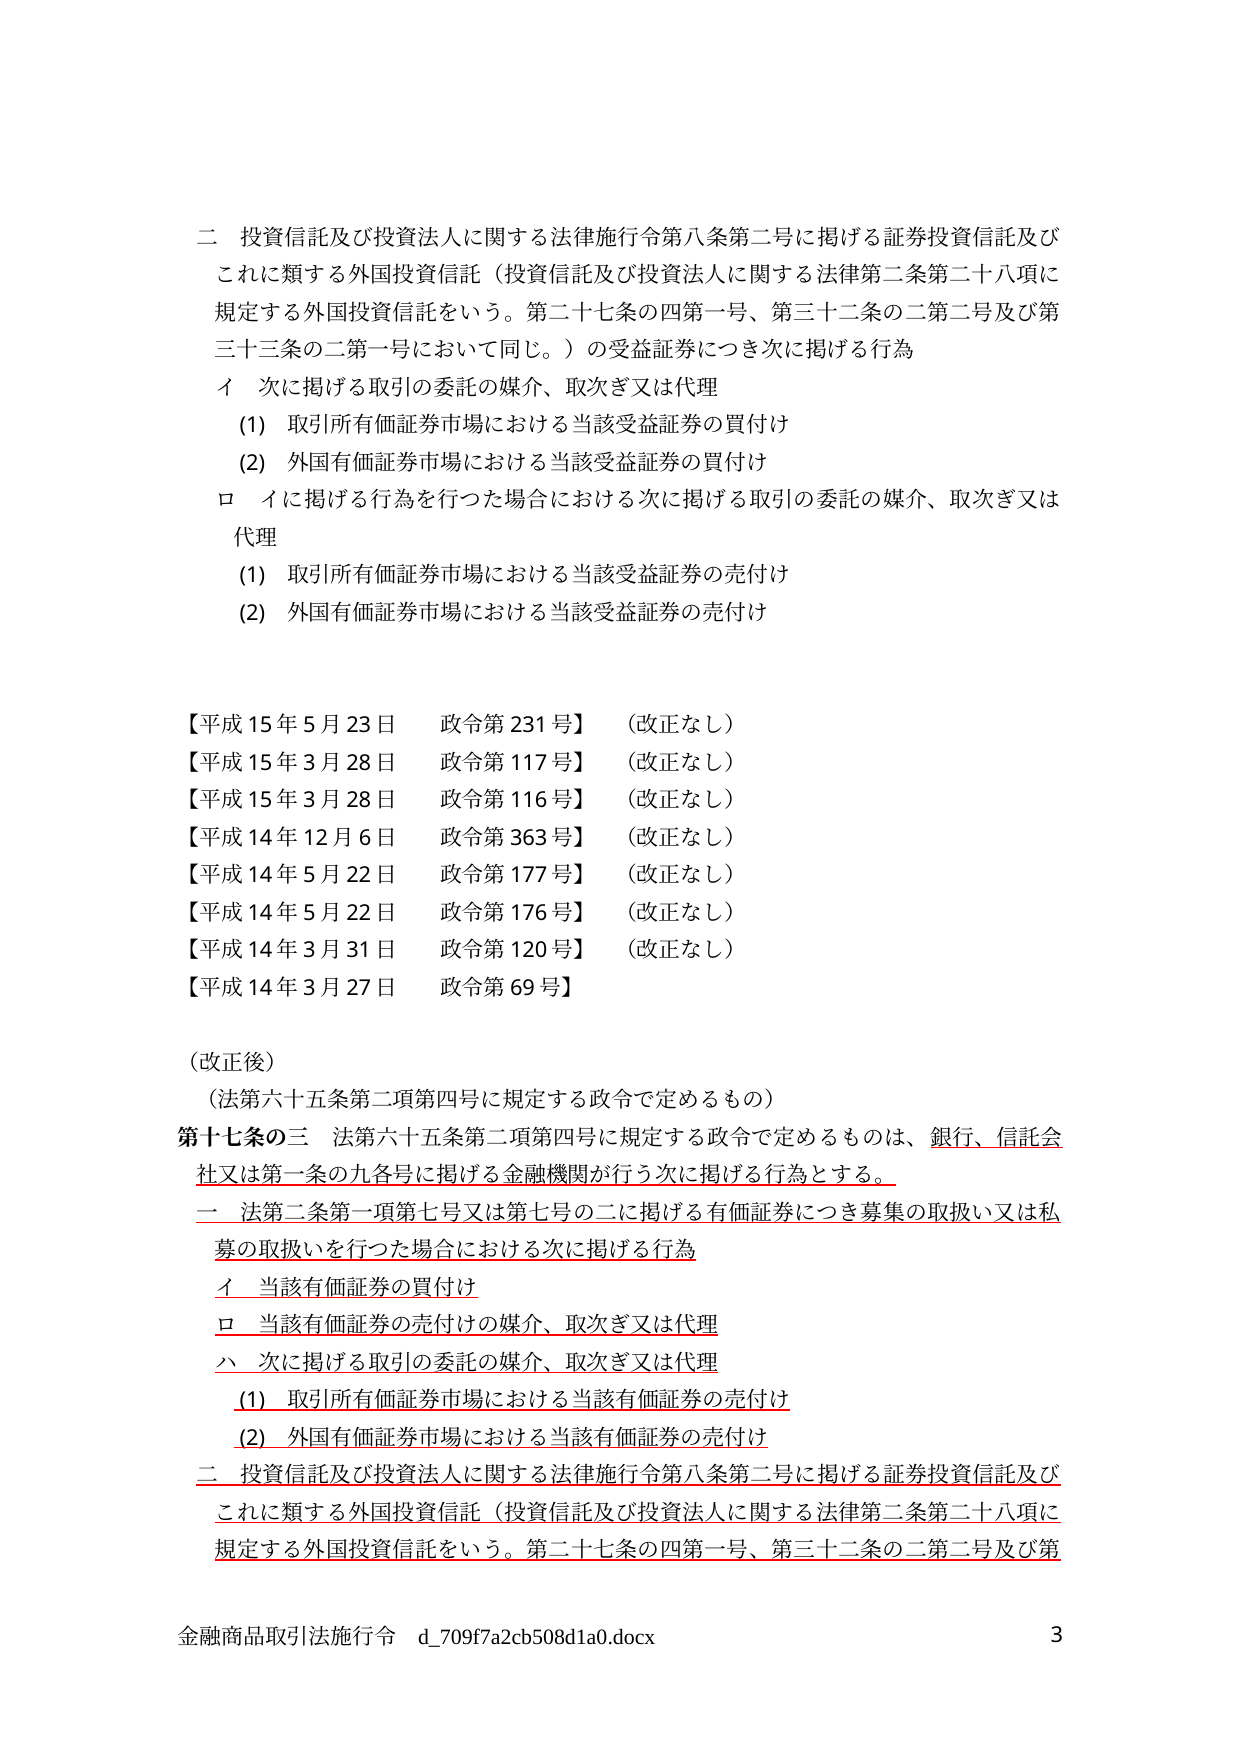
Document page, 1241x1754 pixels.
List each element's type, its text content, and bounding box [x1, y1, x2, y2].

text 【平成14年5月22日 政令第176号】 （改正なし） [177, 892, 1063, 929]
text 【平成14年12月6日 政令第363号】 （改正なし） [177, 817, 1063, 854]
text 第十七条の三 法第六十五条第二項第四号に規定する政令で定めるものは、銀行、信託会社又は第一条の九各号に掲げる金融機関が行う次に掲げる行為とする。 [177, 1117, 1063, 1192]
text 【平成14年3月31日 政令第120号】 （改正なし） [177, 929, 1063, 967]
text （法第六十五条第二項第四号に規定する政令で定めるもの） [196, 1079, 1063, 1117]
text (2) 外国有価証券市場における当該受益証券の買付け [234, 442, 1063, 479]
text 【平成15年5月23日 政令第231号】 （改正なし） [177, 704, 1063, 742]
text 【平成14年5月22日 政令第177号】 （改正なし） [177, 854, 1063, 892]
text (2) 外国有価証券市場における当該受益証券の売付け [234, 592, 1063, 629]
text 【平成15年3月28日 政令第116号】 （改正なし） [177, 779, 1063, 817]
text 二 投資信託及び投資法人に関する法律施行令第八条第二号に掲げる証券投資信託及びこれに類する外国投資信託（投資信託及び投資法人に関する法律第二条第二十八項に規定する外国投資信託をいう。第二十七条の四第一号、第三十二条の二第二号及び第三十三条の二第一号において同じ。）の受益証券につき次に掲げる行為 [196, 217, 1063, 367]
text 【平成14年3月27日 政令第69号】 [177, 967, 1063, 1004]
text (1) 取引所有価証券市場における当該受益証券の売付け [234, 554, 1063, 592]
text ロ 当該有価証券の売付けの媒介、取次ぎ又は代理 [215, 1304, 1063, 1342]
text イ 当該有価証券の買付け [215, 1267, 1063, 1304]
text イ 次に掲げる取引の委託の媒介、取次ぎ又は代理 [215, 367, 1063, 404]
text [196, 1454, 1063, 1567]
text （改正後） [177, 1042, 1063, 1079]
text (1) 取引所有価証券市場における当該有価証券の売付け [234, 1379, 1063, 1417]
text ロ イに掲げる行為を行つた場合における次に掲げる取引の委託の媒介、取次ぎ又は代理 [215, 479, 1063, 554]
text ハ 次に掲げる取引の委託の媒介、取次ぎ又は代理 [215, 1342, 1063, 1379]
text 【平成15年3月28日 政令第117号】 （改正なし） [177, 742, 1063, 779]
text 一 法第二条第一項第七号又は第七号の二に掲げる有価証券につき募集の取扱い又は私募の取扱いを行つた場合における次に掲げる行為 [196, 1192, 1063, 1267]
text (2) 外国有価証券市場における当該有価証券の売付け [234, 1417, 1063, 1454]
text (1) 取引所有価証券市場における当該受益証券の買付け [234, 404, 1063, 442]
